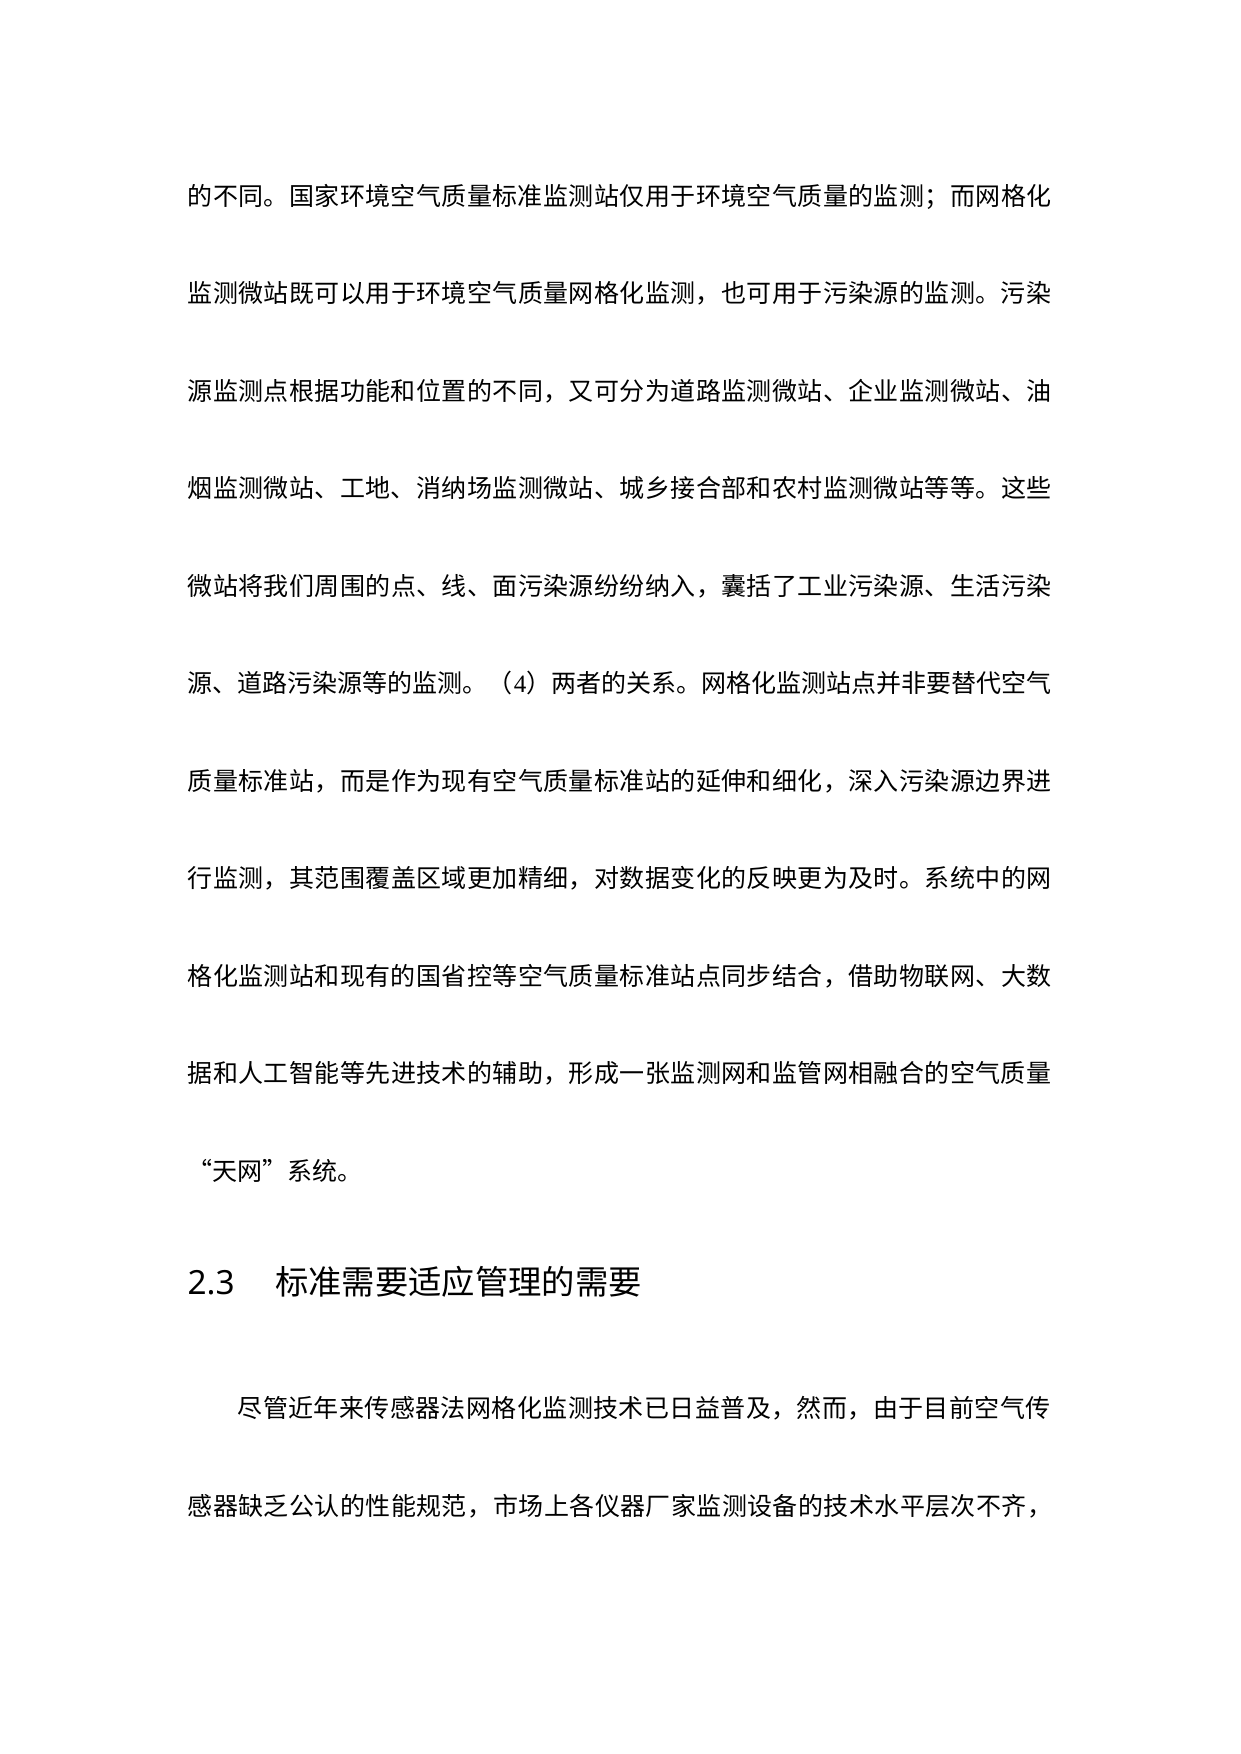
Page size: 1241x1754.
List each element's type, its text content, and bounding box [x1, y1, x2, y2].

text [187, 1374, 1053, 1537]
subtitle 标准需要适应管理的需要 [187, 1247, 1053, 1312]
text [187, 162, 1053, 1202]
